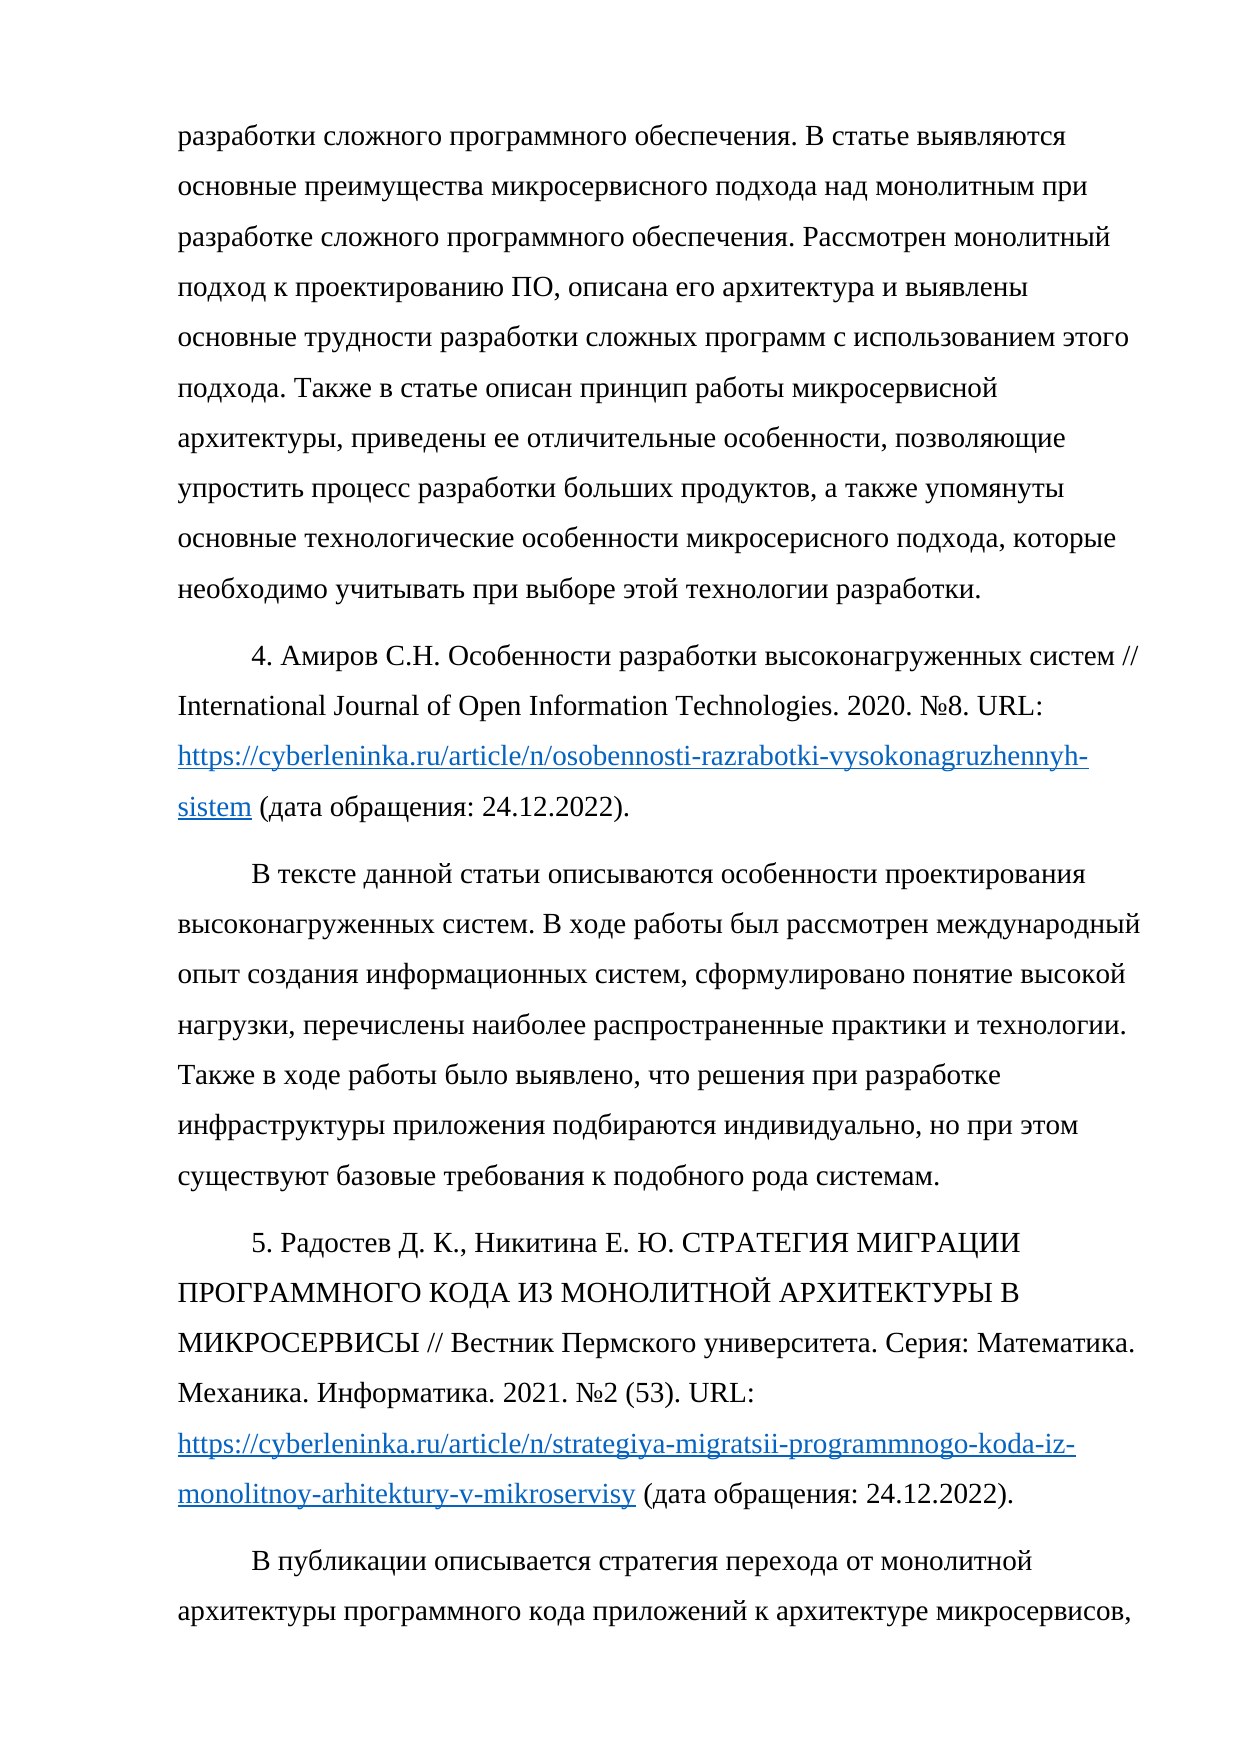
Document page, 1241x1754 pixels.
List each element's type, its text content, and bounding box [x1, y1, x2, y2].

text В тексте данной статьи описываются особенности проектирования высоконагруженных систем. В ходе работы был рассмотрен международный опыт создания информационных систем, сформулировано понятие высокой нагрузки, перечислены наиболее распространенные практики и технологии. Также в ходе работы было выявлено, что решения при разработке инфраструктуры приложения подбираются индивидуально, но при этом существуют базовые требования к подобного рода системам. [177, 856, 1152, 1191]
text 5. Радостев Д. К., Никитина Е. Ю. СТРАТЕГИЯ МИГРАЦИИ ПРОГРАММНОГО КОДА ИЗ МОНОЛИТНОЙ АРХИТЕКТУРЫ В МИКРОСЕРВИСЫ // Вестник Пермского университета. Серия: Математика. Механика. Информатика. 2021. №2 (53). URL: https://cyberleninka.ru/article/n/strategiya-migratsii-programmnogo-koda-iz-monolitnoy-arhitektury-v-mikroservisy (дата обращения: 24.12.2022). [177, 1225, 1152, 1510]
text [177, 118, 1152, 604]
text 4. Амиров С.Н. Особенности разработки высоконагруженных систем // International Journal of Open Information Technologies. 2020. №8. URL: https://cyberleninka.ru/article/n/osobennosti-razrabotki-vysokonagruzhennyh-sistem (дата обращения: 24.12.2022). [177, 638, 1152, 822]
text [177, 1543, 1152, 1627]
